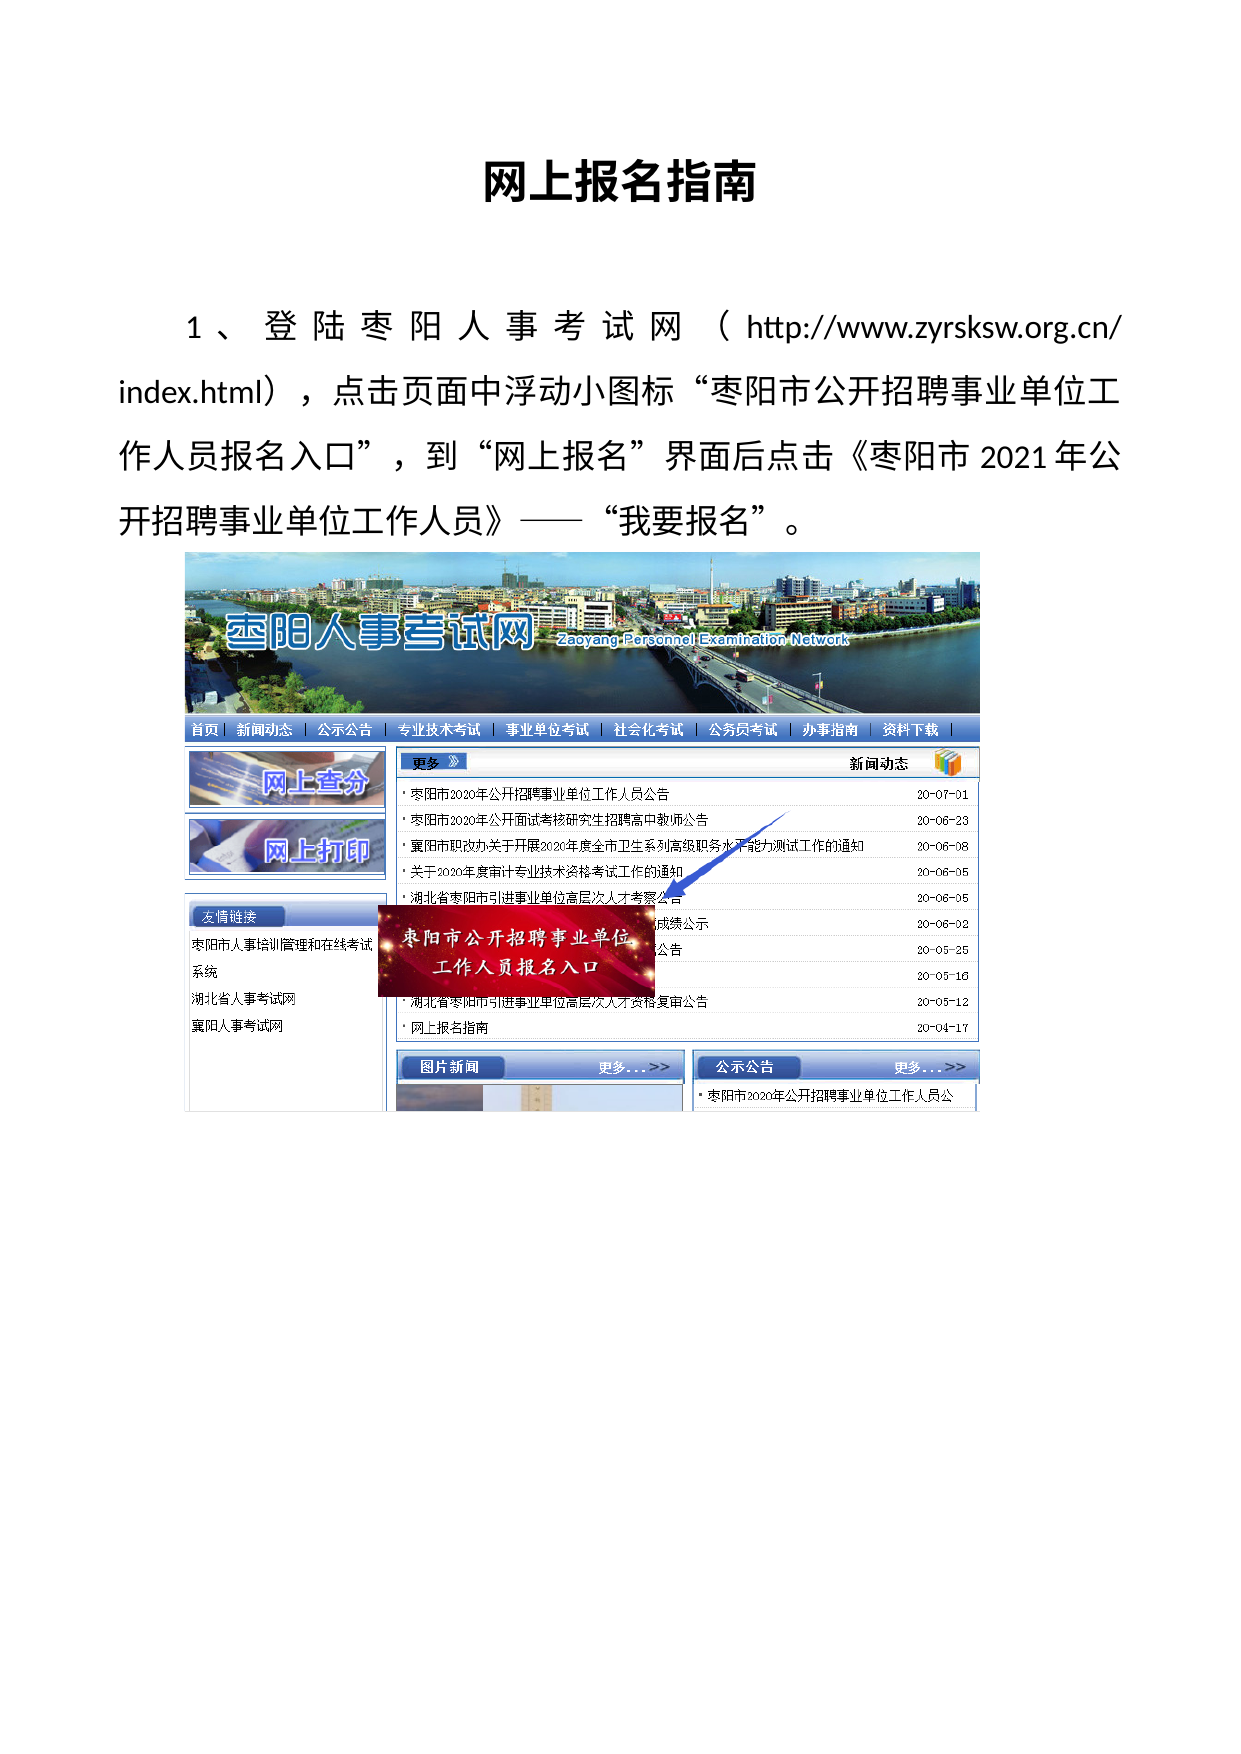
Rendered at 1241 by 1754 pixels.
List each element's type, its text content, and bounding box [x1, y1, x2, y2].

text 网上报名指南 [118, 129, 1122, 227]
picture [184, 552, 980, 1112]
text 1、登陆枣阳人事考试网（http://www.zyrsksw.org.cn/index.html），点击页面中浮动小图标“枣阳市公开招聘事业单位工作人员报名入口”，到“网上报名”界面后点击《枣阳市2021年公开招聘事业单位工作人员》——“我要报名”。 [118, 292, 1122, 552]
